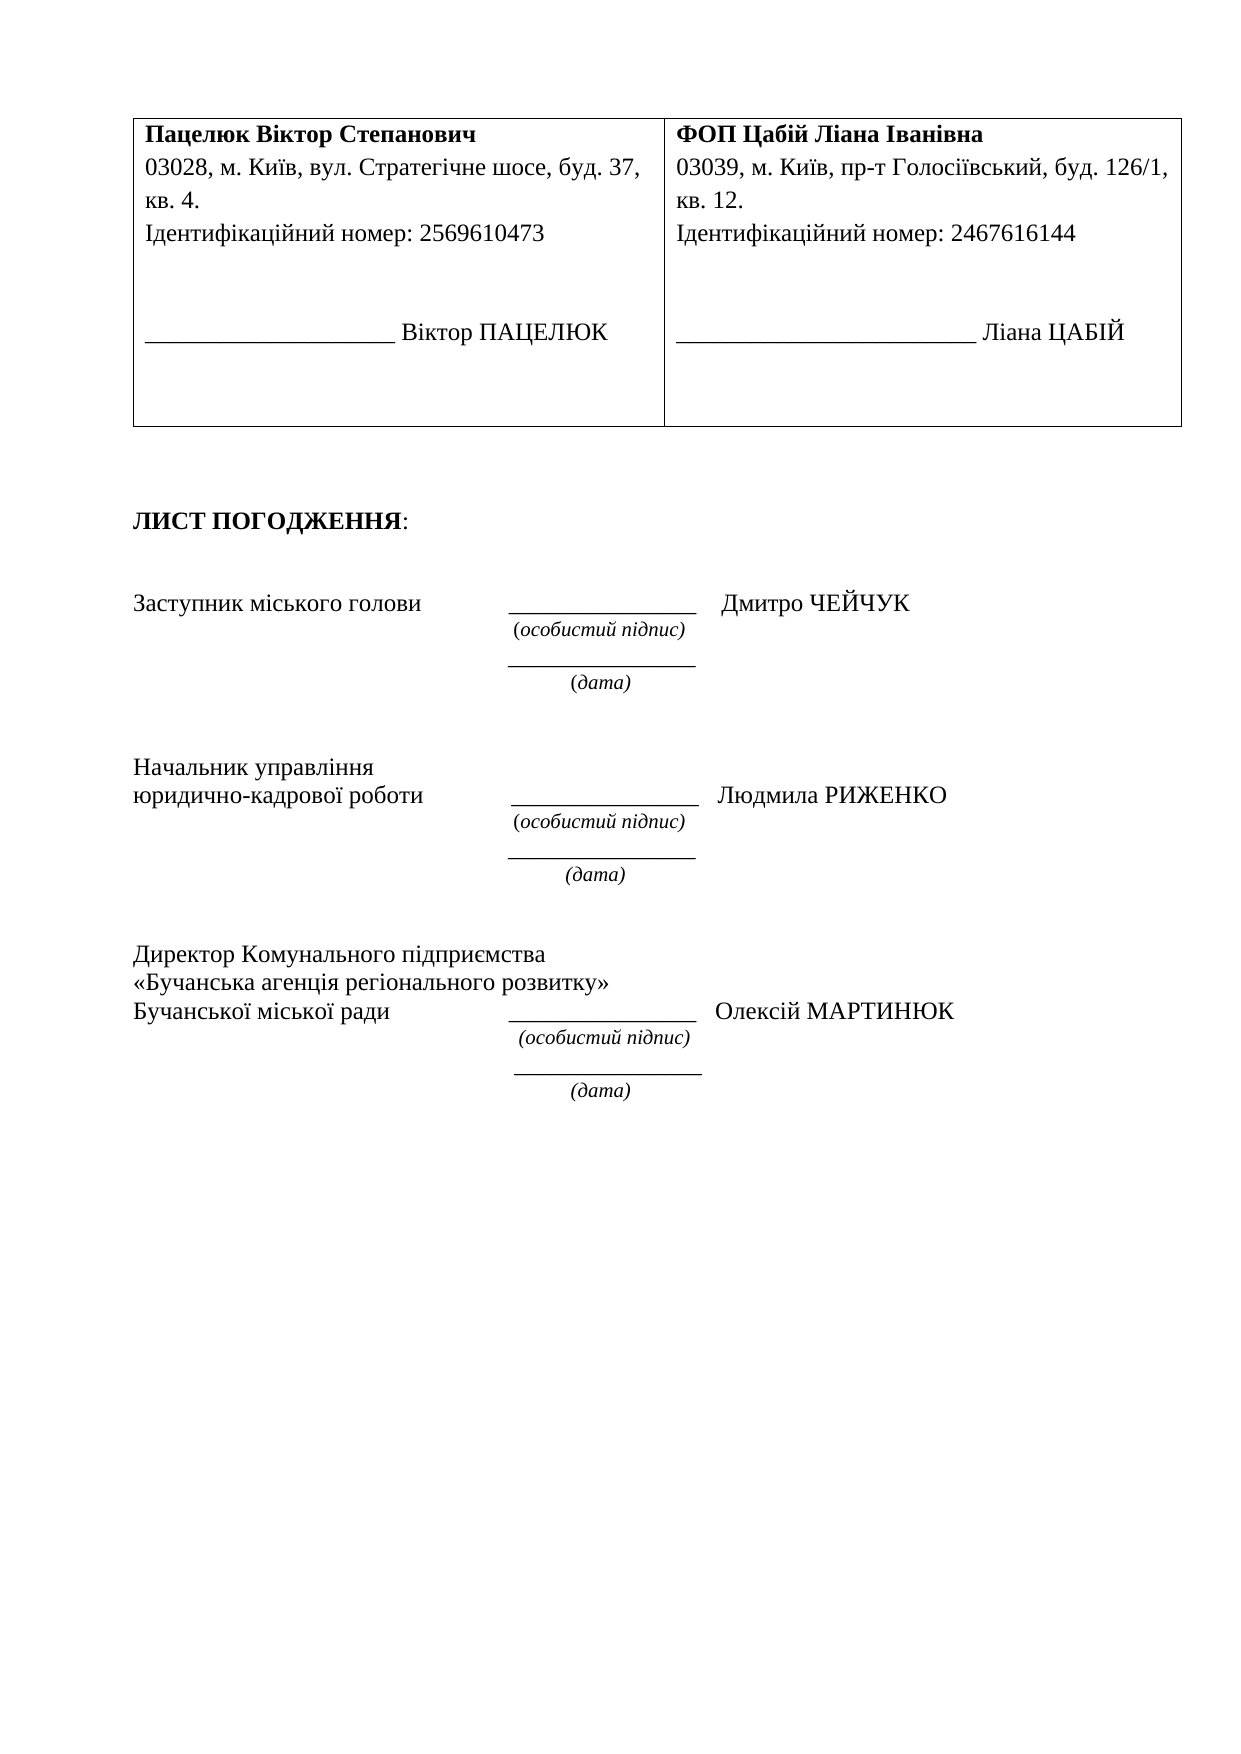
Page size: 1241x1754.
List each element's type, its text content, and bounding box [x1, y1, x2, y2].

text (особистий підпис) [133, 617, 1152, 641]
text (особистий підпис) [133, 1025, 1152, 1049]
text Бучанської міської ради _______________ Олексій МАРТИНЮК [133, 996, 1152, 1025]
text Директор Комунального підприємства [133, 939, 1152, 967]
text (особистий підпис) [133, 809, 1152, 833]
text _______________ [133, 641, 1152, 670]
text (дата) [133, 862, 1152, 886]
text ЛИСТ ПОГОДЖЕННЯ: [133, 506, 1152, 535]
text Заступник міського голови _______________ Дмитро ЧЕЙЧУК [133, 588, 1152, 617]
text (дата) [133, 670, 1152, 694]
text _______________ [133, 1049, 1152, 1078]
text «Бучанська агенція регіонального розвитку» [133, 967, 1152, 996]
table_cell Пацелюк Віктор Степанович 03028, м. Київ, вул. Стратегічне шосе, буд. 37, кв. 4. Ідентифікаційний номер: 2569610473 ____________________ Віктор ПАЦЕЛЮК [134, 119, 664, 426]
text Начальник управління [133, 752, 1152, 780]
text (дата) [133, 1078, 1152, 1102]
text юридично-кадрової роботи _______________ Людмила РИЖЕНКО [133, 780, 1152, 809]
table_cell ФОП Цабій Ліана Іванівна 03039, м. Київ, пр-т Голосіївський, буд. 126/1, кв. 12. Ідентифікаційний номер: 2467616144 ________________________ Ліана ЦАБІЙ [665, 119, 1181, 426]
text _______________ [133, 833, 1152, 862]
